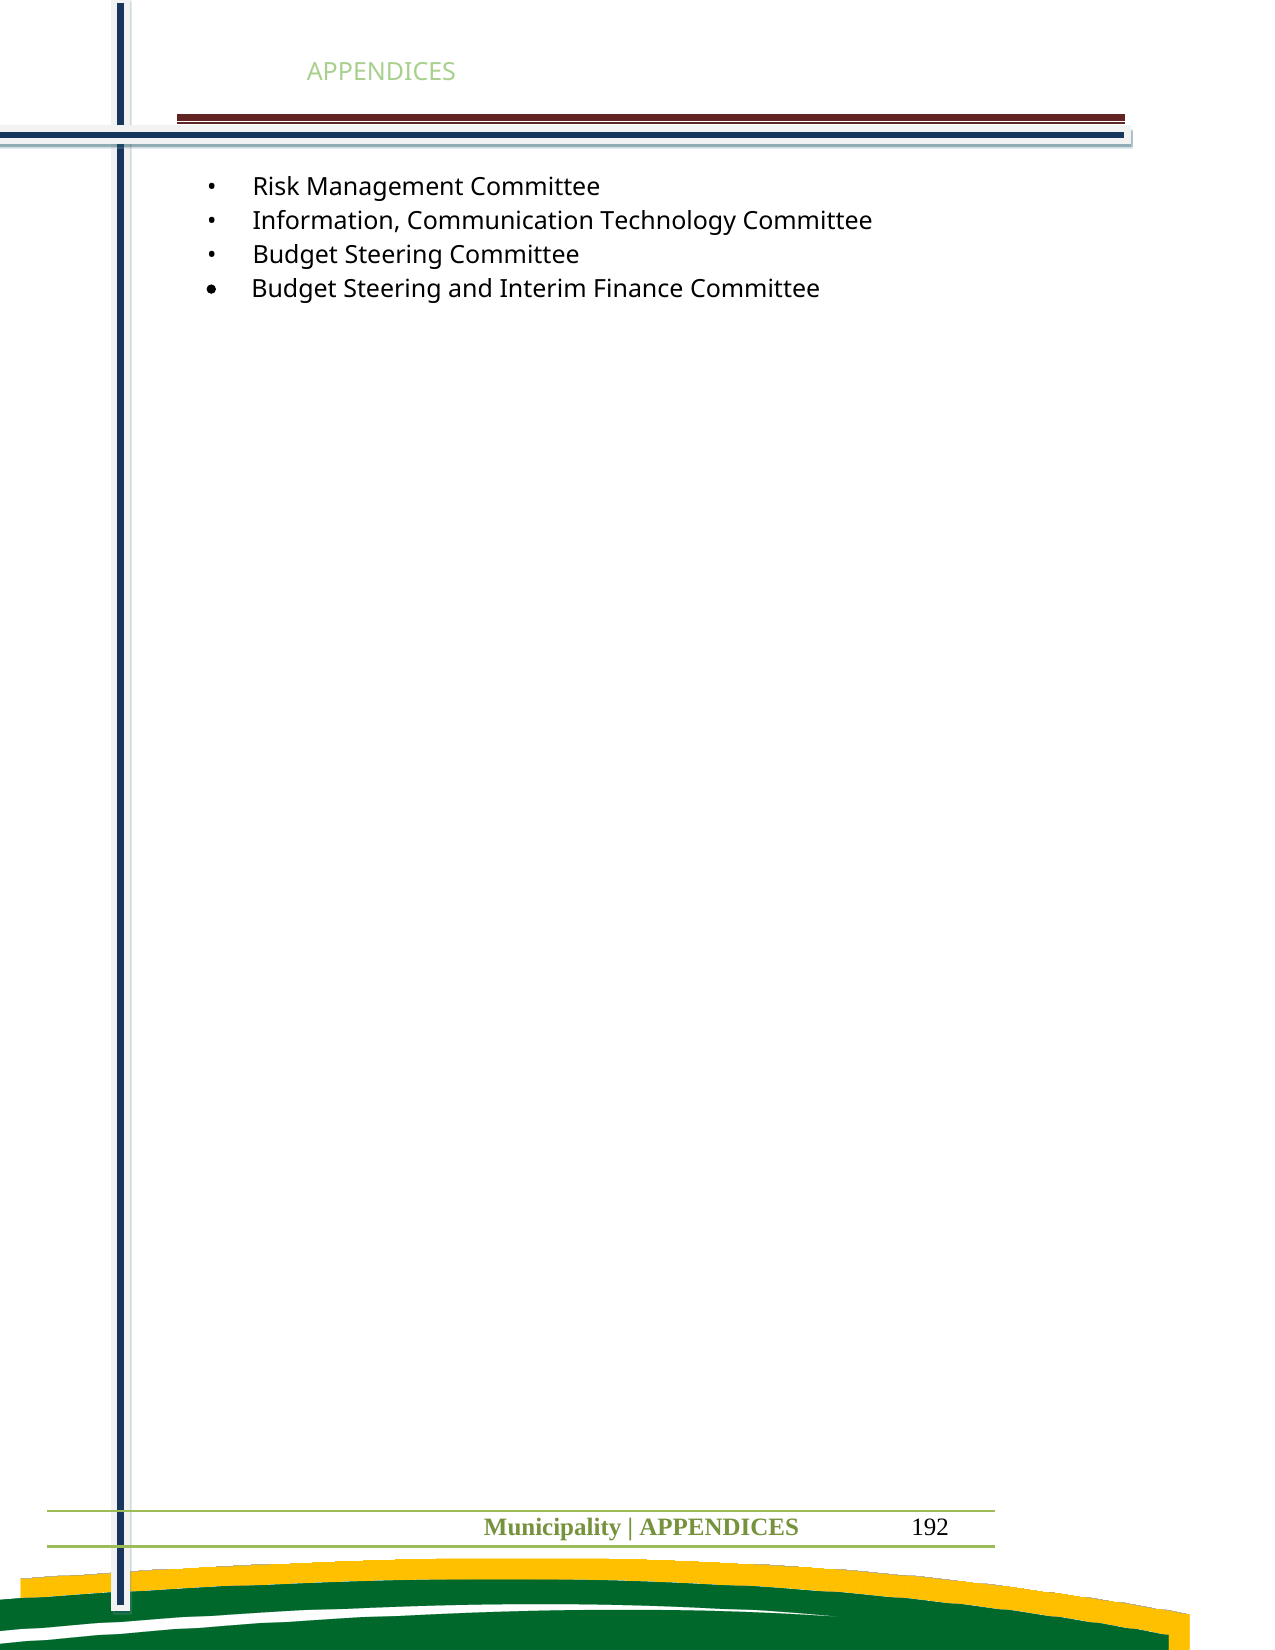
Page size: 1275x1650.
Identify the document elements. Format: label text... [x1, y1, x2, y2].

list Budget Steering and Interim Finance Committee [207, 271, 1125, 305]
text • Budget Steering Committee [207, 237, 1125, 271]
picture [0, 1579, 1169, 1650]
text • Information, Communication Technology Committee [207, 203, 1125, 237]
text • Risk Management Committee [207, 169, 1125, 203]
